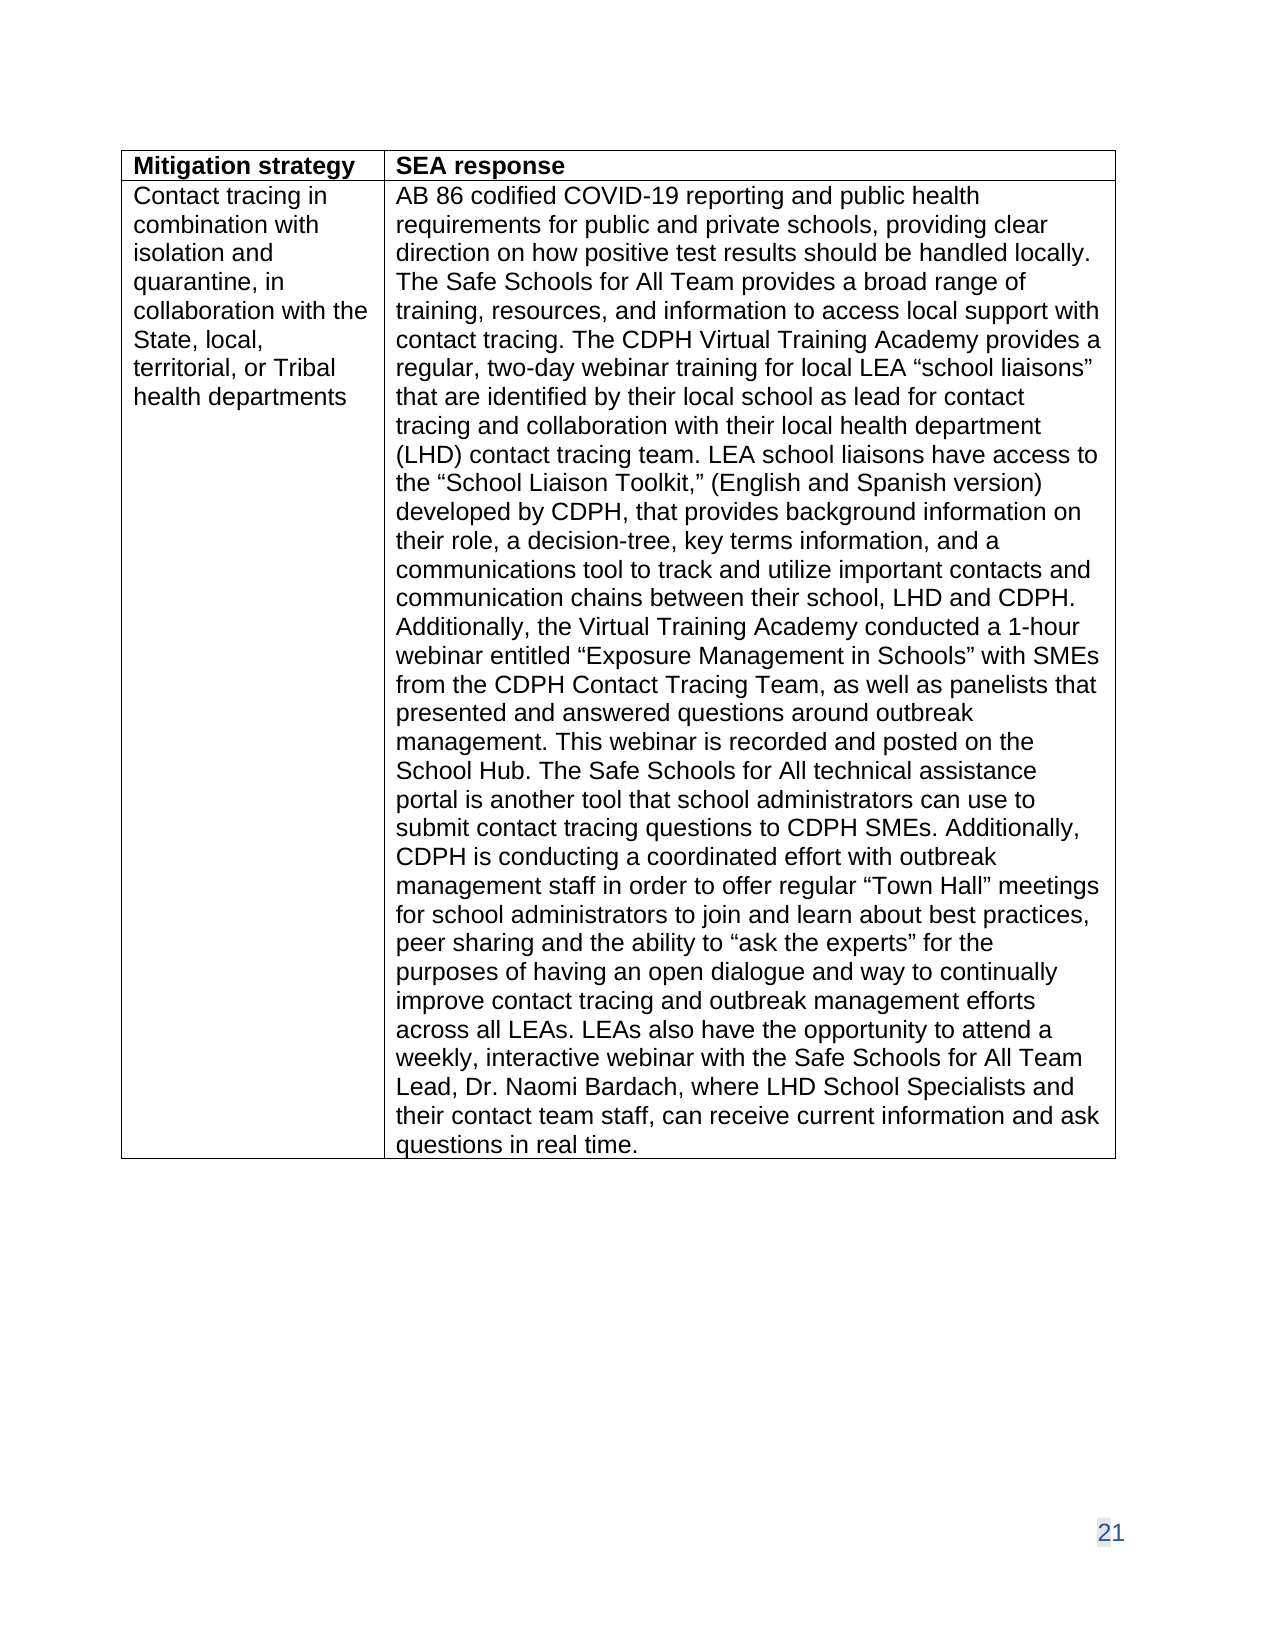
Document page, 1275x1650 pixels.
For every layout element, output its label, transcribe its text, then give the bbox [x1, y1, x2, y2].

table_cell Contact tracing in combination with isolation and quarantine, in collaboration with the State, local, territorial, or Tribal health departments [122, 181, 384, 1158]
table_cell AB 86 codified COVID-19 reporting and public health requirements for public and private schools, providing clear direction on how positive test results should be handled locally. The Safe Schools for All Team provides a broad range of training, resources, and information to access local support with contact tracing. The CDPH Virtual Training Academy provides a regular, two-day webinar training for local LEA “school liaisons” that are identified by their local school as lead for contact tracing and collaboration with their local health department (LHD) contact tracing team. LEA school liaisons have access to the “School Liaison Toolkit,” (English and Spanish version) developed by CDPH, that provides background information on their role, a decision-tree, key terms information, and a communications tool to track and utilize important contacts and communication chains between their school, LHD and CDPH. Additionally, the Virtual Training Academy conducted a 1-hour webinar entitled “Exposure Management in Schools” with SMEs from the CDPH Contact Tracing Team, as well as panelists that presented and answered questions around outbreak management. This webinar is recorded and posted on the School Hub. The Safe Schools for All technical assistance portal is another tool that school administrators can use to submit contact tracing questions to CDPH SMEs. Additionally, CDPH is conducting a coordinated effort with outbreak management staff in order to offer regular “Town Hall” meetings for school administrators to join and learn about best practices, peer sharing and the ability to “ask the experts” for the purposes of having an open dialogue and way to continually improve contact tracing and outbreak management efforts across all LEAs. LEAs also have the opportunity to attend a weekly, interactive webinar with the Safe Schools for All Team Lead, Dr. Naomi Bardach, where LHD School Specialists and their contact team staff, can receive current information and ask questions in real time. [385, 181, 1115, 1158]
table_header SEA response [385, 151, 1115, 180]
table_header Mitigation strategy [122, 151, 384, 180]
